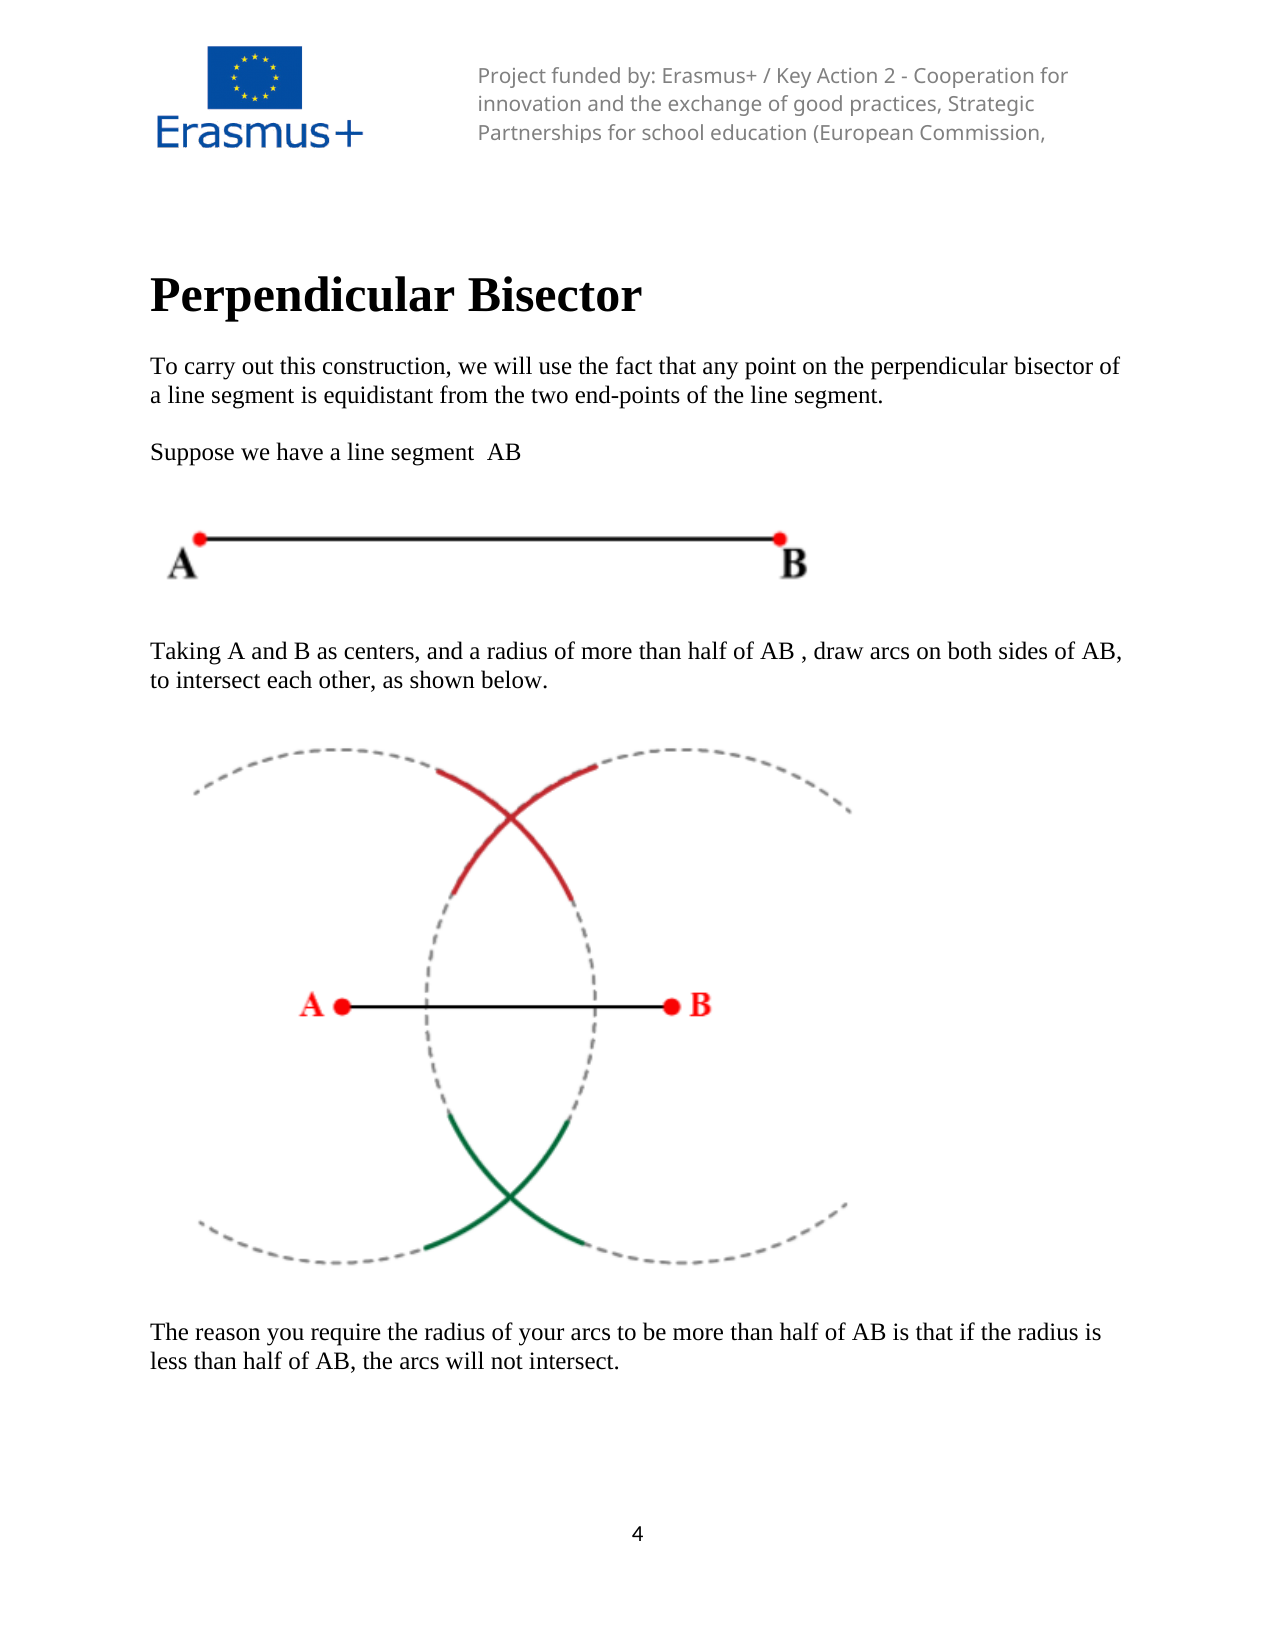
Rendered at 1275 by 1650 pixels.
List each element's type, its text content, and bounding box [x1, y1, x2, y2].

text Taking A and B as centers, and a radius of more than half of AB , draw arcs on both sides of AB, to intersect each other, as shown below. [150, 636, 1125, 694]
picture [150, 722, 874, 1289]
text Perpendicular Bisector [150, 265, 1125, 322]
text The reason you require the radius of your arcs to be more than half of AB is that if the radius is less than half of AB, the arcs will not intersect. [150, 1317, 1125, 1374]
picture [150, 28, 366, 150]
picture [150, 495, 837, 608]
text To carry out this construction, we will use the fact that any point on the perpendicular bisector of a line segment is equidistant from the two end-points of the line segment. [150, 351, 1125, 409]
text Suppose we have a line segment AB [150, 437, 1125, 466]
